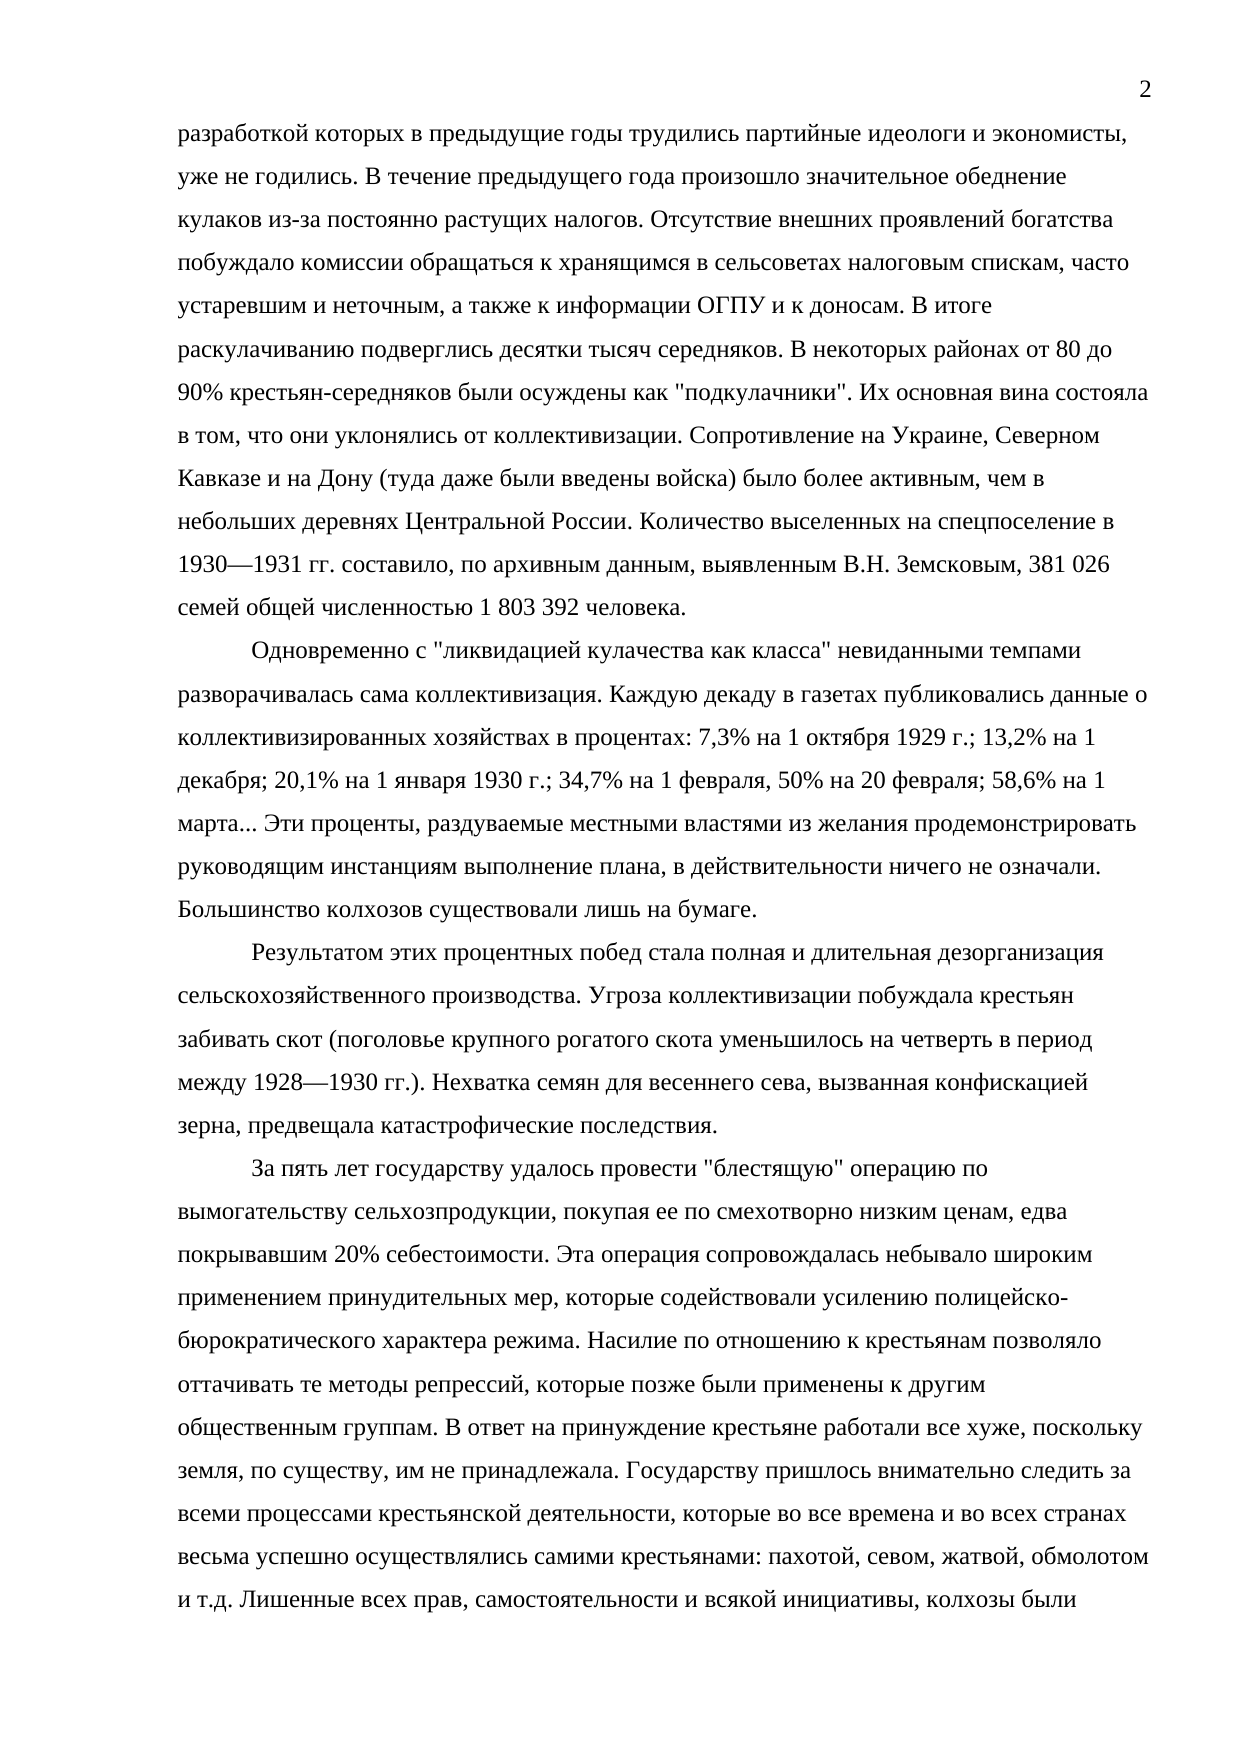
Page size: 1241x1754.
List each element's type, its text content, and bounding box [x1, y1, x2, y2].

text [177, 1153, 1152, 1613]
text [177, 118, 1152, 621]
text Результатом этих процентных побед стала полная и длительная дезорганизация сельскохозяйственного производства. Угроза коллективизации побуждала крестьян забивать скот (поголовье крупного рогатого скота уменьшилось на четверть в период между 1928—1930 гг.). Нехватка семян для весеннего сева, вызванная конфискацией зерна, предвещала катастрофические последствия. [177, 937, 1152, 1139]
text Одновременно с "ликвидацией кулачества как класса" невиданными темпами разворачивалась сама коллективизация. Каждую декаду в газетах публиковались данные о коллективизированных хозяйствах в процентах: 7,3% на 1 октября 1929 г.; 13,2% на 1 декабря; 20,1% на 1 января 1930 г.; 34,7% на 1 февраля, 50% на 20 февраля; 58,6% на 1 марта... Эти проценты, раздуваемые местными властями из желания продемонстрировать руководящим инстанциям выполнение плана, в действительности ничего не означали. Большинство колхозов существовали лишь на бумаге. [177, 636, 1152, 923]
